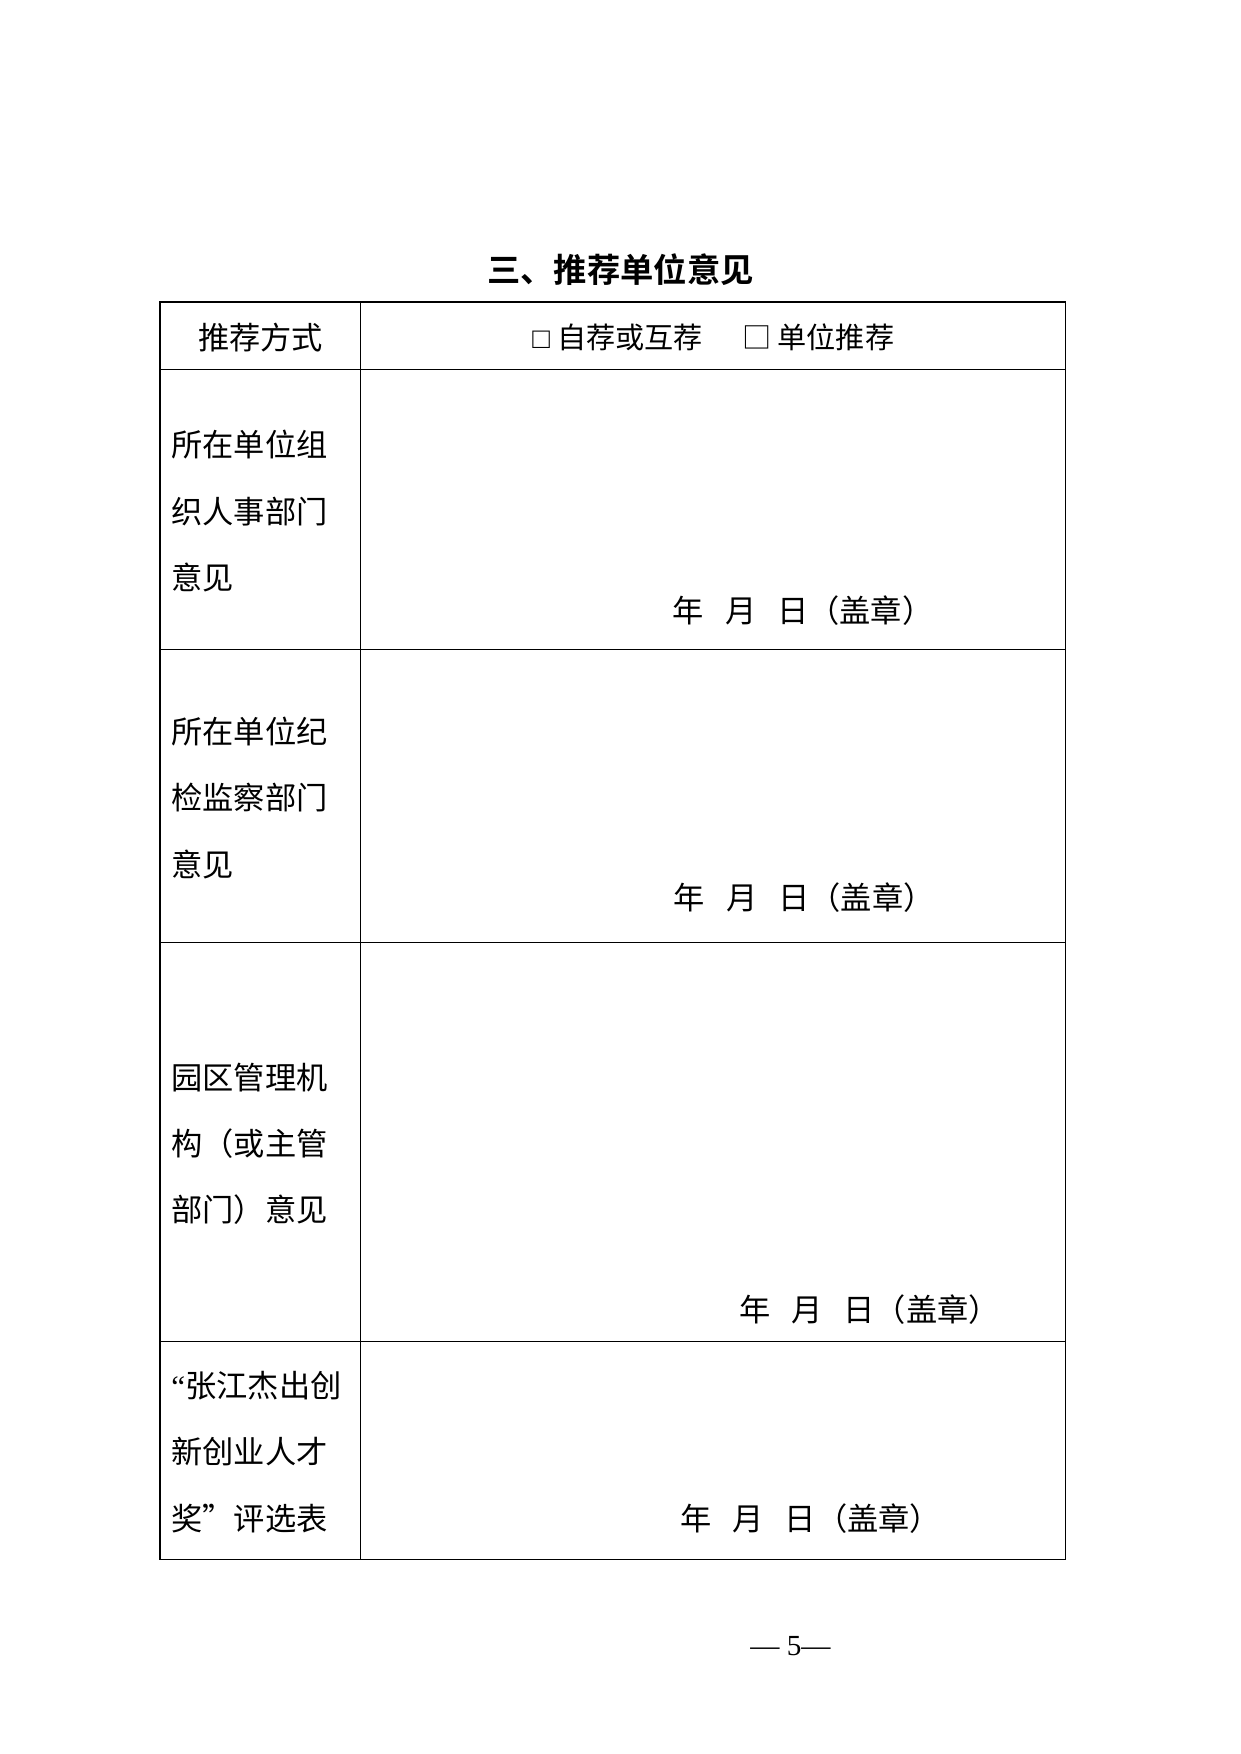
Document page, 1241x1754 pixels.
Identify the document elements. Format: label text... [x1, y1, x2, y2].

table_cell 所在单位纪检监察部门意见 [161, 650, 360, 942]
table_cell 园区管理机构（或主管部门）意见 [161, 943, 360, 1341]
table_cell 年 月 日（盖章） [361, 370, 1065, 649]
table_header 推荐方式 [161, 303, 360, 369]
table_cell 年 月 日（盖章） [361, 943, 1065, 1341]
table_cell 年 月 日（盖章） [361, 650, 1065, 942]
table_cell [161, 1342, 360, 1559]
text 三、推荐单位意见 [171, 235, 1069, 301]
table_cell 年 月 日（盖章） [361, 1342, 1065, 1559]
table_cell 所在单位组织人事部门意见 [161, 370, 360, 649]
table_header □ 自荐或互荐 □ 单位推荐 [361, 303, 1065, 369]
